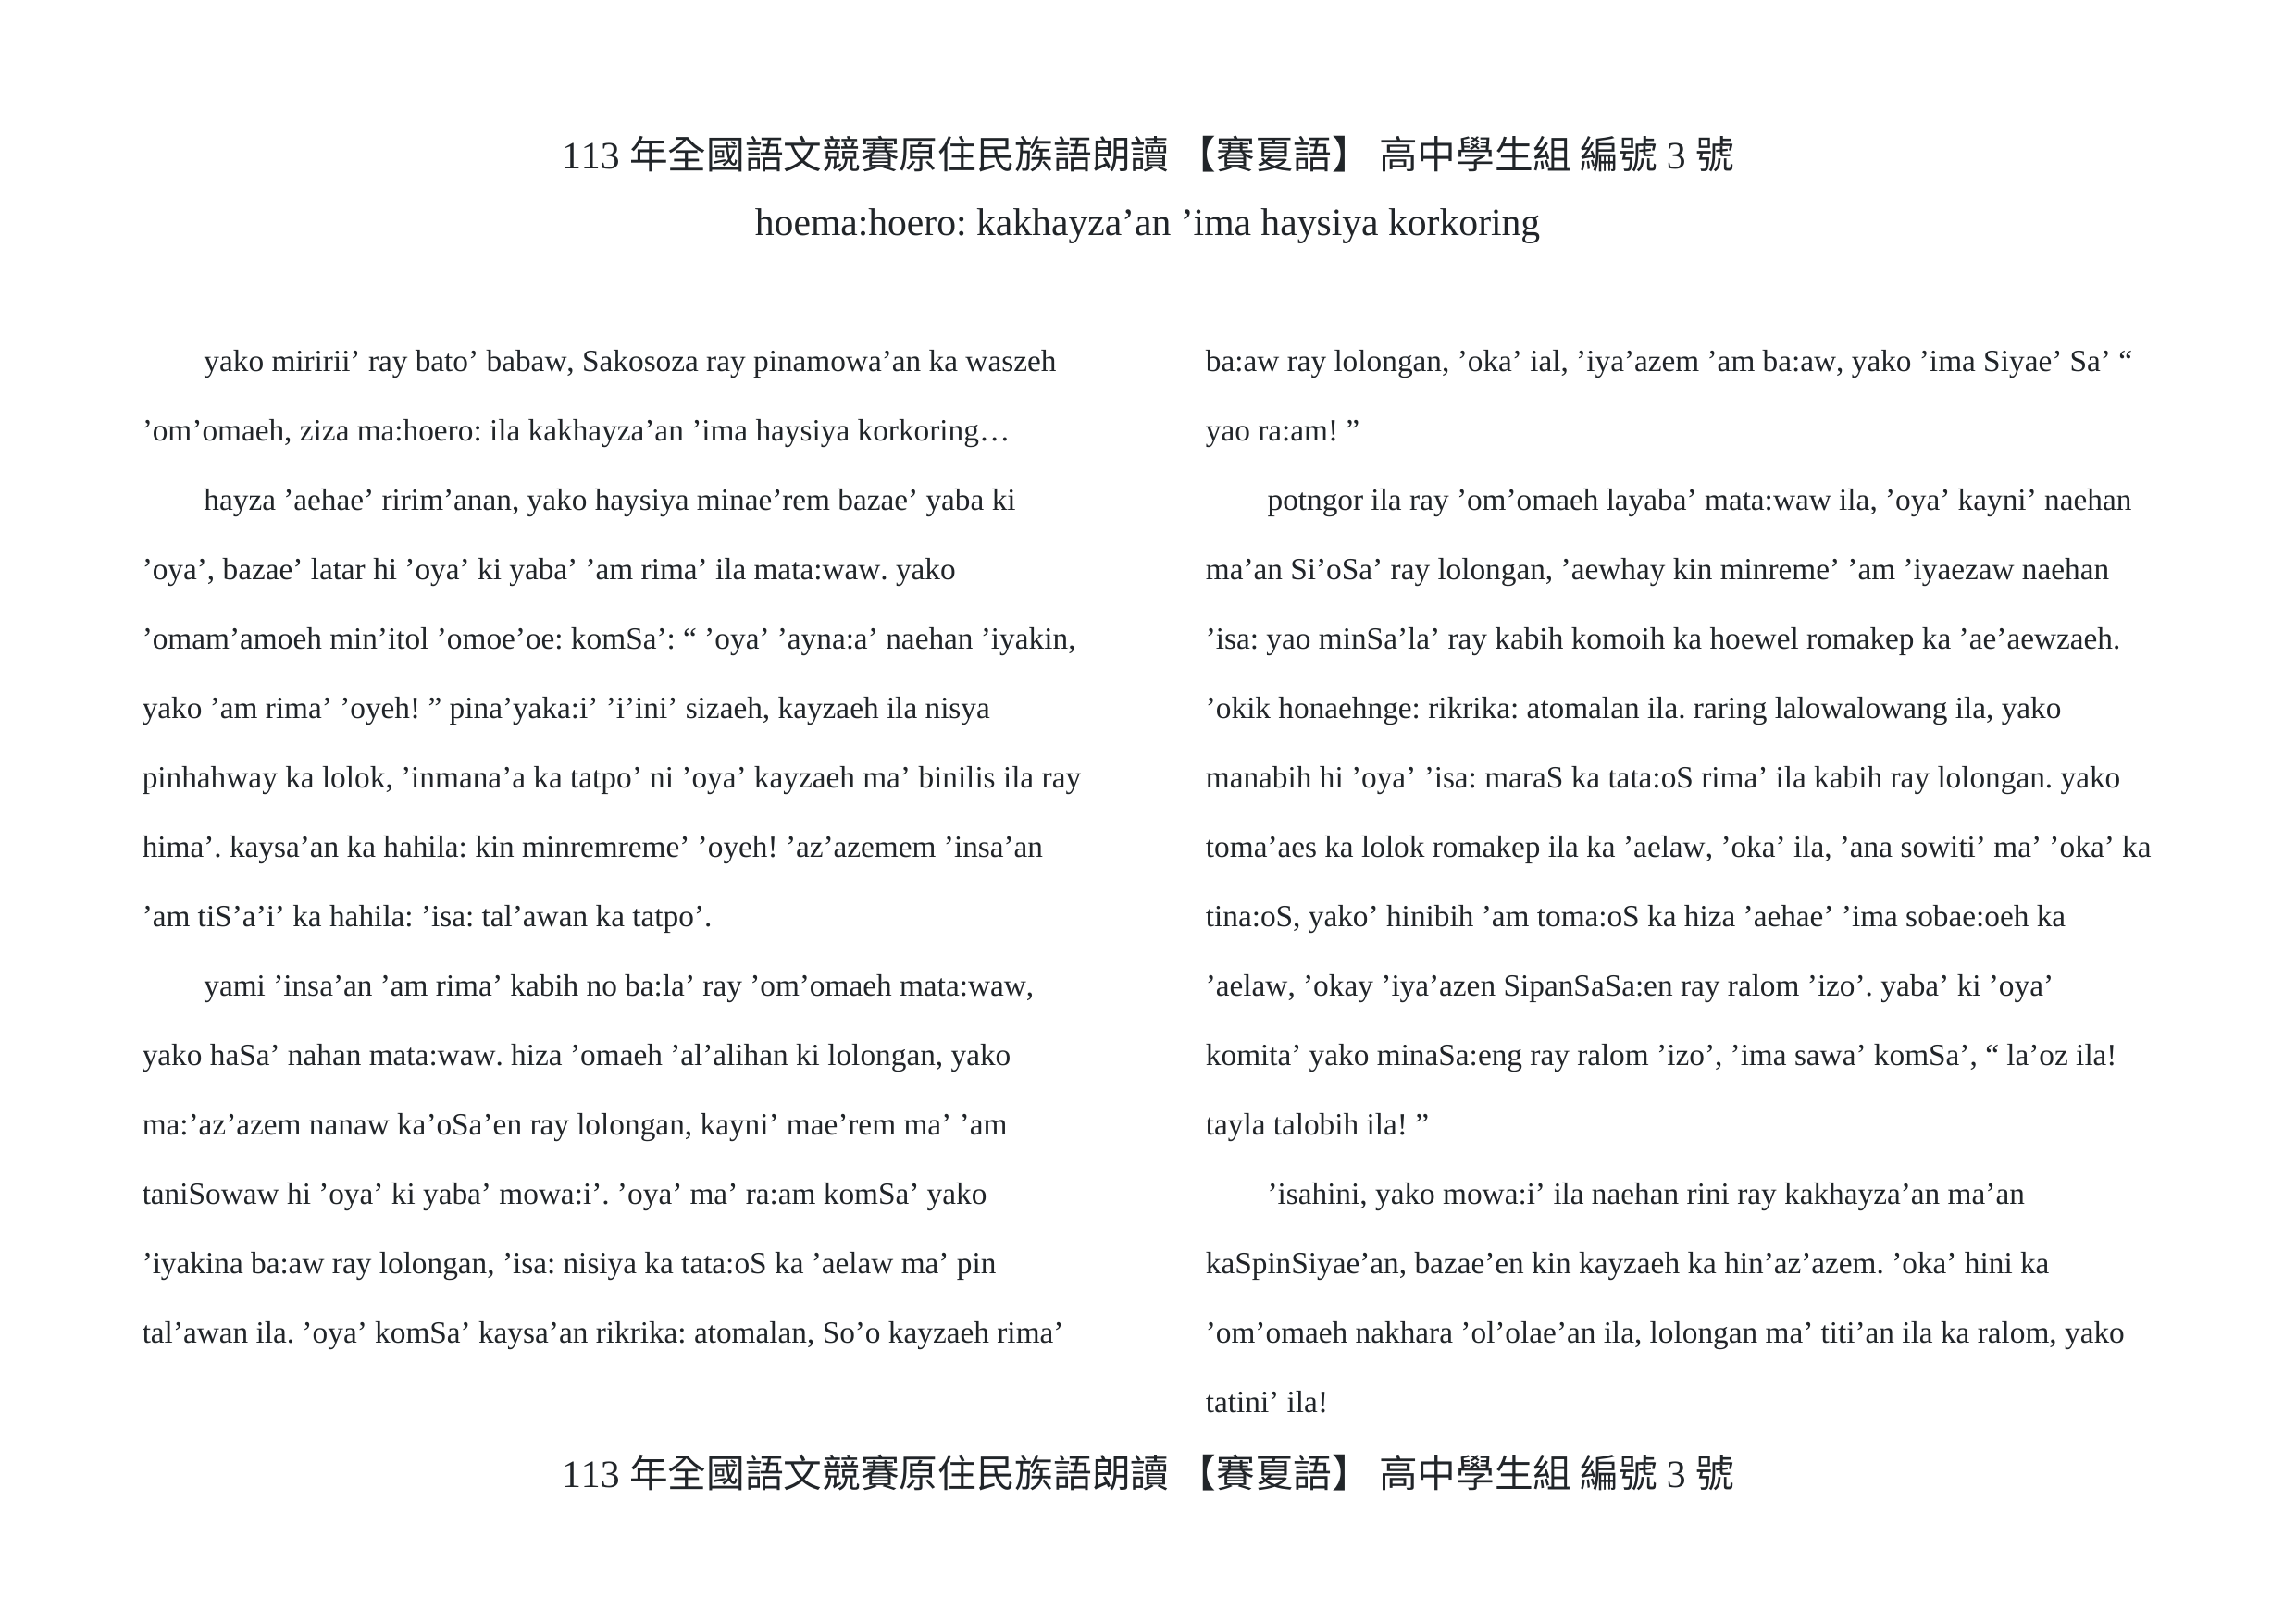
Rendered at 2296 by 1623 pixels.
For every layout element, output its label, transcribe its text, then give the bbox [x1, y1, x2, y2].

text hayza ’aehae’ ririm’anan, yako haysiya minae’rem bazae’ yaba ki ’oya’, bazae’ latar hi ’oya’ ki yaba’ ’am rima’ ila mata:waw. yako ’omam’amoeh min’itol ’omoe’oe: komSa’: “ ’oya’ ’ayna:a’ naehan ’iyakin, yako ’am rima’ ’oyeh! ” pina’yaka:i’ ’i’ini’ sizaeh, kayzaeh ila nisya pinhahway ka lolok, ’inmana’a ka tatpo’ ni ’oya’ kayzaeh ma’ binilis ila ray hima’. kaysa’an ka hahila: kin minremreme’ ’oyeh! ’az’azemem ’insa’an ’am tiS’a’i’ ka hahila: ’isa: tal’awan ka tatpo’. [142, 465, 1090, 950]
text ’isahini, yako mowa:i’ ila naehan rini ray kakhayza’an ma’an kaSpinSiyae’an, bazae’en kin kayzaeh ka hin’az’azem. ’oka’ hini ka ’om’omaeh nakhara ’ol’olae’an ila, lolongan ma’ titi’an ila ka ralom, yako tatini’ ila! [1206, 1158, 2153, 1436]
text hoema:hoero: kakhayza’an ’ima haysiya korkoring [142, 187, 2153, 256]
text yami ’insa’an ’am rima’ kabih no ba:la’ ray ’om’omaeh mata:waw, yako haSa’ nahan mata:waw. hiza ’omaeh ’al’alihan ki lolongan, yako ma:’az’azem nanaw ka’oSa’en ray lolongan, kayni’ mae’rem ma’ ’am taniSowaw hi ’oya’ ki yaba’ mowa:i’. ’oya’ ma’ ra:am komSa’ yako ’iyakina ba:aw ray lolongan, ’isa: nisiya ka tata:oS ka ’aelaw ma’ pin tal’awan ila. ’oya’ komSa’ kaysa’an rikrika: atomalan, So’o kayzaeh rima’ ba:aw ray lolongan, ’oka’ ial, ’iya’azem ’am ba:aw, yako ’ima Siyae’ Sa’ “ yao ra:am! ” [1206, 326, 2153, 465]
text 113 年全國語文競賽原住民族語朗讀 【賽夏語】 高中學生組 編號 3 號 [142, 1436, 2153, 1505]
text 113 年全國語文競賽原住民族語朗讀 【賽夏語】 高中學生組 編號 3 號 [142, 118, 2153, 187]
text potngor ila ray ’om’omaeh layaba’ mata:waw ila, ’oya’ kayni’ naehan ma’an Si’oSa’ ray lolongan, ’aewhay kin minreme’ ’am ’iyaezaw naehan ’isa: yao minSa’la’ ray kabih komoih ka hoewel romakep ka ’ae’aewzaeh. ’okik honaehnge: rikrika: atomalan ila. raring lalowalowang ila, yako manabih hi ’oya’ ’isa: maraS ka tata:oS rima’ ila kabih ray lolongan. yako toma’aes ka lolok romakep ila ka ’aelaw, ’oka’ ila, ’ana sowiti’ ma’ ’oka’ ka tina:oS, yako’ hinibih ’am toma:oS ka hiza ’aehae’ ’ima sobae:oeh ka ’aelaw, ’okay ’iya’azen SipanSaSa:en ray ralom ’izo’. yaba’ ki ’oya’ komita’ yako minaSa:eng ray ralom ’izo’, ’ima sawa’ komSa’, “ la’oz ila! tayla talobih ila! ” [1206, 465, 2153, 1158]
text yako miririi’ ray bato’ babaw, Sakosoza ray pinamowa’an ka waszeh ’om’omaeh, ziza ma:hoero: ila kakhayza’an ’ima haysiya korkoring… [142, 326, 1090, 465]
text yami ’insa’an ’am rima’ kabih no ba:la’ ray ’om’omaeh mata:waw, yako haSa’ nahan mata:waw. hiza ’omaeh ’al’alihan ki lolongan, yako ma:’az’azem nanaw ka’oSa’en ray lolongan, kayni’ mae’rem ma’ ’am taniSowaw hi ’oya’ ki yaba’ mowa:i’. ’oya’ ma’ ra:am komSa’ yako ’iyakina ba:aw ray lolongan, ’isa: nisiya ka tata:oS ka ’aelaw ma’ pin tal’awan ila. ’oya’ komSa’ kaysa’an rikrika: atomalan, So’o kayzaeh rima’ ba:aw ray lolongan, ’oka’ ial, ’iya’azem ’am ba:aw, yako ’ima Siyae’ Sa’ “ yao ra:am! ” [142, 950, 1090, 1367]
